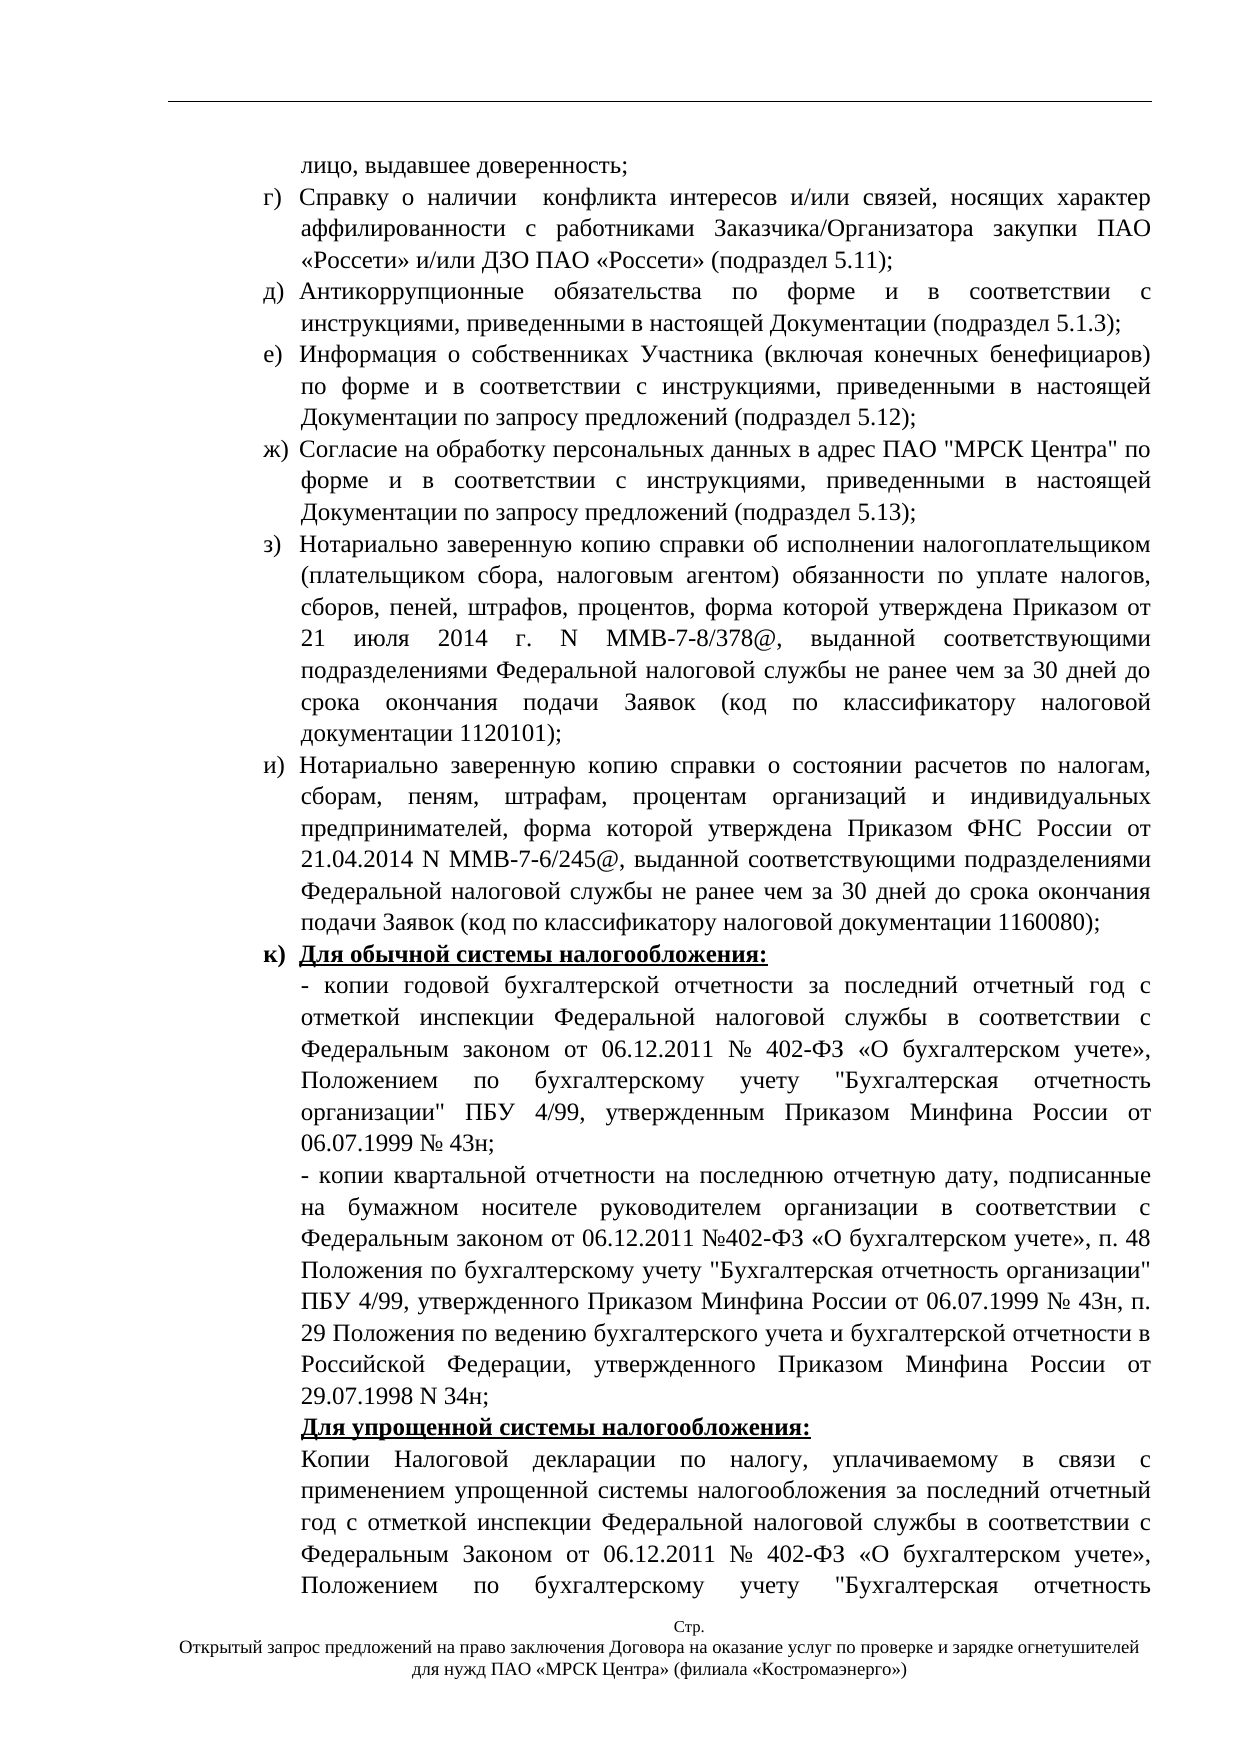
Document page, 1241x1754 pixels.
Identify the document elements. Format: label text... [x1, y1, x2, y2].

list Информация о собственниках Участника (включая конечных бенефициаров) по форме и в соответствии с инструкциями, приведенными в настоящей Документации по запросу предложений (подраздел 5.12); [263, 339, 1152, 431]
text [301, 1444, 1152, 1599]
list Нотариально заверенную копию справки о состоянии расчетов по налогам, сборам, пеням, штрафам, процентам организаций и индивидуальных предпринимателей, форма которой утверждена Приказом ФНС России от 21.04.2014 N ММВ-7-6/245@, выданной соответствующими подразделениями Федеральной налоговой службы не ранее чем за 30 дней до срока окончания подачи Заявок (код по классификатору налоговой документации 1160080); [263, 750, 1152, 936]
list Нотариально заверенную копию справки об исполнении налогоплательщиком (плательщиком сбора, налоговым агентом) обязанности по уплате налогов, сборов, пеней, штрафов, процентов, форма которой утверждена Приказом от 21 июля 2014 г. N ММВ-7-8/378@, выданной соответствующими подразделениями Федеральной налоговой службы не ранее чем за 30 дней до срока окончания подачи Заявок (код по классификатору налоговой документации 1120101); [263, 529, 1152, 747]
text Для упрощенной системы налогообложения: [301, 1412, 1152, 1441]
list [263, 150, 1152, 179]
text - копии квартальной отчетности на последнюю отчетную дату, подписанные на бумажном носителе руководителем организации в соответствии с Федеральным законом от 06.12.2011 №402-ФЗ «О бухгалтерском учете», п. 48 Положения по бухгалтерскому учету "Бухгалтерская отчетность организации" ПБУ 4/99, утвержденного Приказом Минфина России от 06.07.1999 № 43н, п. 29 Положения по ведению бухгалтерского учета и бухгалтерской отчетности в Российской Федерации, утвержденного Приказом Минфина России от 29.07.1998 N 34н; [301, 1160, 1152, 1410]
list Для обычной системы налогообложения: [263, 939, 1152, 968]
text - копии годовой бухгалтерской отчетности за последний отчетный год с отметкой инспекции Федеральной налоговой службы в соответствии с Федеральным законом от 06.12.2011 № 402-ФЗ «О бухгалтерском учете», Положением по бухгалтерскому учету "Бухгалтерская отчетность организации" ПБУ 4/99, утвержденным Приказом Минфина России от 06.07.1999 № 43н; [301, 971, 1152, 1157]
list Согласие на обработку персональных данных в адрес ПАО "МРСК Центра" по форме и в соответствии с инструкциями, приведенными в настоящей Документации по запросу предложений (подраздел 5.13); [263, 434, 1152, 526]
list Справку о наличии конфликта интересов и/или связей, носящих характер аффилированности с работниками Заказчика/Организатора закупки ПАО «Россети» и/или ДЗО ПАО «Россети» (подраздел 5.11); [263, 182, 1152, 273]
list Антикоррупционные обязательства по форме и в соответствии с инструкциями, приведенными в настоящей Документации (подраздел 5.1.3); [263, 276, 1152, 337]
